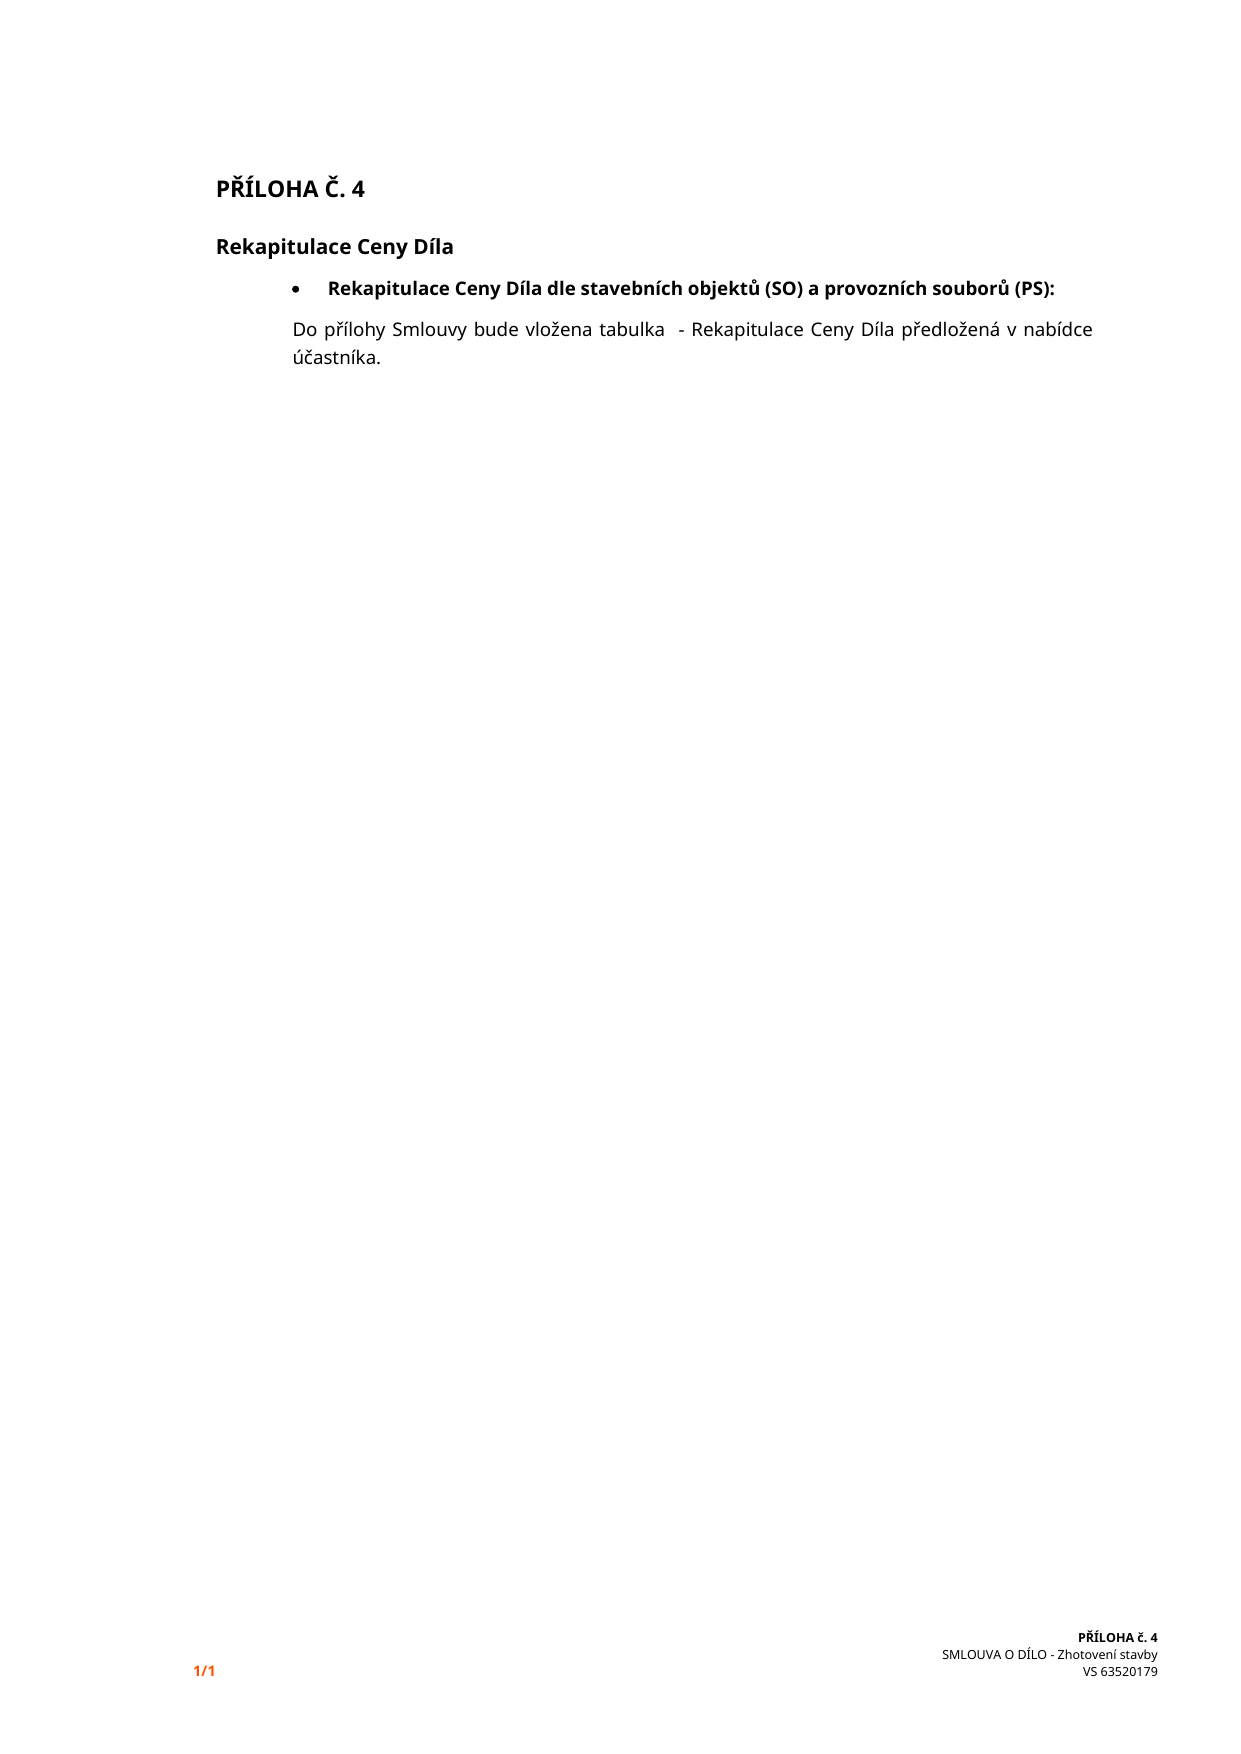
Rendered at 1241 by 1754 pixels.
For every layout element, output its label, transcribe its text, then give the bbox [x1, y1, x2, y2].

text Příloha č. 4 [216, 172, 1093, 204]
text Do přílohy Smlouvy bude vložena tabulka - Rekapitulace Ceny Díla předložená v nabídce účastníka. [292, 316, 1093, 370]
text Rekapitulace Ceny Díla dle stavebních objektů (SO) a provozních souborů (PS): [292, 276, 1093, 301]
text Rekapitulace Ceny Díla [216, 232, 1093, 260]
